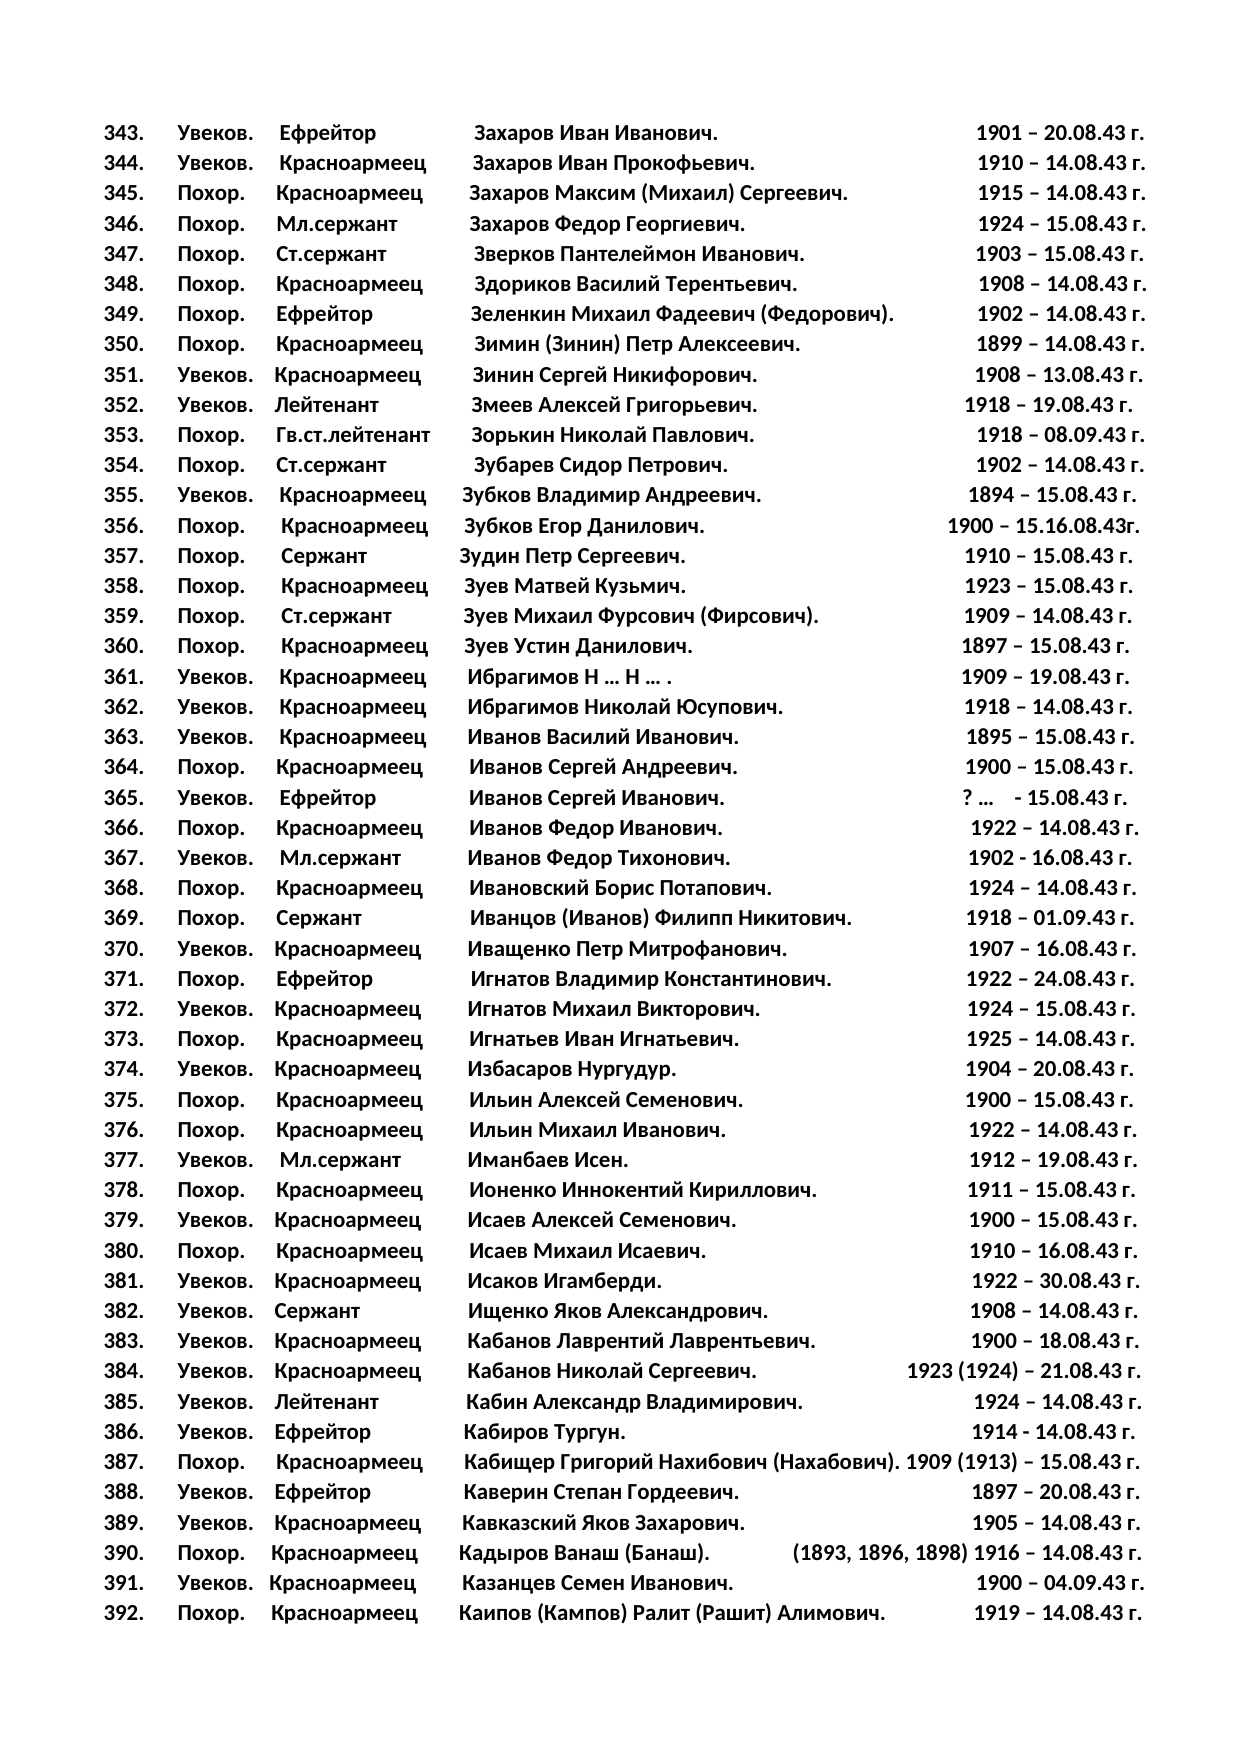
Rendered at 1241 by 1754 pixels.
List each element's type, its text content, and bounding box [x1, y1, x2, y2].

list Увеков. Ефрейтор Кабиров Тургун. 1914 - 14.08.43 г. [103, 1417, 1152, 1445]
list Похор. Красноармеец Ионенко Иннокентий Кириллович. 1911 – 15.08.43 г. [103, 1175, 1152, 1203]
list Увеков. Красноармеец Иващенко Петр Митрофанович. 1907 – 16.08.43 г. [103, 934, 1152, 962]
list Увеков. Красноармеец Кабанов Николай Сергеевич. 1923 (1924) – 21.08.43 г. [103, 1357, 1152, 1385]
list Похор. Красноармеец Кадыров Ванаш (Банаш). (1893, 1896, 1898) 1916 – 14.08.43 г. [103, 1538, 1152, 1566]
list Похор. Красноармеец Зуев Матвей Кузьмич. 1923 – 15.08.43 г. [103, 571, 1152, 599]
list Увеков. Красноармеец Захаров Иван Прокофьевич. 1910 – 14.08.43 г. [103, 148, 1152, 176]
list Похор. Красноармеец Захаров Максим (Михаил) Сергеевич. 1915 – 14.08.43 г. [103, 178, 1152, 207]
list Похор. Красноармеец Иванов Сергей Андреевич. 1900 – 15.08.43 г. [103, 752, 1152, 781]
list Увеков. Мл.сержант Иванов Федор Тихонович. 1902 - 16.08.43 г. [103, 843, 1152, 871]
list Похор. Красноармеец Ильин Алексей Семенович. 1900 – 15.08.43 г. [103, 1085, 1152, 1113]
list Увеков. Красноармеец Кабанов Лаврентий Лаврентьевич. 1900 – 18.08.43 г. [103, 1326, 1152, 1354]
list Увеков. Красноармеец Исаев Алексей Семенович. 1900 – 15.08.43 г. [103, 1206, 1152, 1234]
list Увеков. Красноармеец Иванов Василий Иванович. 1895 – 15.08.43 г. [103, 722, 1152, 750]
list Увеков. Красноармеец Зубков Владимир Андреевич. 1894 – 15.08.43 г. [103, 481, 1152, 509]
list Увеков. Мл.сержант Иманбаев Исен. 1912 – 19.08.43 г. [103, 1145, 1152, 1173]
list Похор. Красноармеец Ивановский Борис Потапович. 1924 – 14.08.43 г. [103, 873, 1152, 901]
list Похор. Красноармеец Игнатьев Иван Игнатьевич. 1925 – 14.08.43 г. [103, 1024, 1152, 1052]
list Похор. Красноармеец Здориков Василий Терентьевич. 1908 – 14.08.43 г. [103, 269, 1152, 297]
list Похор. Ст.сержант Зверков Пантелеймон Иванович. 1903 – 15.08.43 г. [103, 239, 1152, 267]
list Увеков. Красноармеец Ибрагимов Н … Н … . 1909 – 19.08.43 г. [103, 662, 1152, 690]
list Увеков. Красноармеец Игнатов Михаил Викторович. 1924 – 15.08.43 г. [103, 994, 1152, 1022]
list Похор. Красноармеец Ильин Михаил Иванович. 1922 – 14.08.43 г. [103, 1115, 1152, 1143]
list Похор. Мл.сержант Захаров Федор Георгиевич. 1924 – 15.08.43 г. [103, 209, 1152, 237]
list Увеков. Ефрейтор Захаров Иван Иванович. 1901 – 20.08.43 г. [103, 118, 1152, 146]
list Похор. Красноармеец Зимин (Зинин) Петр Алексеевич. 1899 – 14.08.43 г. [103, 329, 1152, 358]
list Увеков. Красноармеец Избасаров Нургудур. 1904 – 20.08.43 г. [103, 1054, 1152, 1083]
list Похор. Сержант Зудин Петр Сергеевич. 1910 – 15.08.43 г. [103, 541, 1152, 569]
list Похор. Красноармеец Исаев Михаил Исаевич. 1910 – 16.08.43 г. [103, 1236, 1152, 1264]
list Увеков. Лейтенант Кабин Александр Владимирович. 1924 – 14.08.43 г. [103, 1387, 1152, 1415]
list Увеков. Лейтенант Змеев Алексей Григорьевич. 1918 – 19.08.43 г. [103, 390, 1152, 418]
list Увеков. Красноармеец Ибрагимов Николай Юсупович. 1918 – 14.08.43 г. [103, 692, 1152, 720]
list Увеков. Красноармеец Зинин Сергей Никифорович. 1908 – 13.08.43 г. [103, 360, 1152, 388]
list Похор. Гв.ст.лейтенант Зорькин Николай Павлович. 1918 – 08.09.43 г. [103, 420, 1152, 448]
list Увеков. Ефрейтор Каверин Степан Гордеевич. 1897 – 20.08.43 г. [103, 1477, 1152, 1506]
list Увеков. Красноармеец Исаков Игамберди. 1922 – 30.08.43 г. [103, 1266, 1152, 1294]
list Увеков. Сержант Ищенко Яков Александрович. 1908 – 14.08.43 г. [103, 1296, 1152, 1324]
list Увеков. Красноармеец Казанцев Семен Иванович. 1900 – 04.09.43 г. [103, 1568, 1152, 1596]
list Похор. Красноармеец Иванов Федор Иванович. 1922 – 14.08.43 г. [103, 813, 1152, 841]
list Похор. Красноармеец Кабищер Григорий Нахибович (Нахабович). 1909 (1913) – 15.08.43 г. [103, 1447, 1152, 1475]
list Похор. Красноармеец Зуев Устин Данилович. 1897 – 15.08.43 г. [103, 632, 1152, 660]
list Похор. Ефрейтор Зеленкин Михаил Фадеевич (Федорович). 1902 – 14.08.43 г. [103, 299, 1152, 327]
list Похор. Сержант Иванцов (Иванов) Филипп Никитович. 1918 – 01.09.43 г. [103, 903, 1152, 932]
list Похор. Красноармеец Зубков Егор Данилович. 1900 – 15.16.08.43г. [103, 511, 1152, 539]
list Увеков. Ефрейтор Иванов Сергей Иванович. ? … - 15.08.43 г. [103, 783, 1152, 811]
list Похор. Ст.сержант Зуев Михаил Фурсович (Фирсович). 1909 – 14.08.43 г. [103, 601, 1152, 629]
list Похор. Красноармеец Каипов (Кампов) Ралит (Рашит) Алимович. 1919 – 14.08.43 г. [103, 1598, 1152, 1626]
list Похор. Ст.сержант Зубарев Сидор Петрович. 1902 – 14.08.43 г. [103, 450, 1152, 478]
list Увеков. Красноармеец Кавказский Яков Захарович. 1905 – 14.08.43 г. [103, 1508, 1152, 1536]
list Похор. Ефрейтор Игнатов Владимир Константинович. 1922 – 24.08.43 г. [103, 964, 1152, 992]
